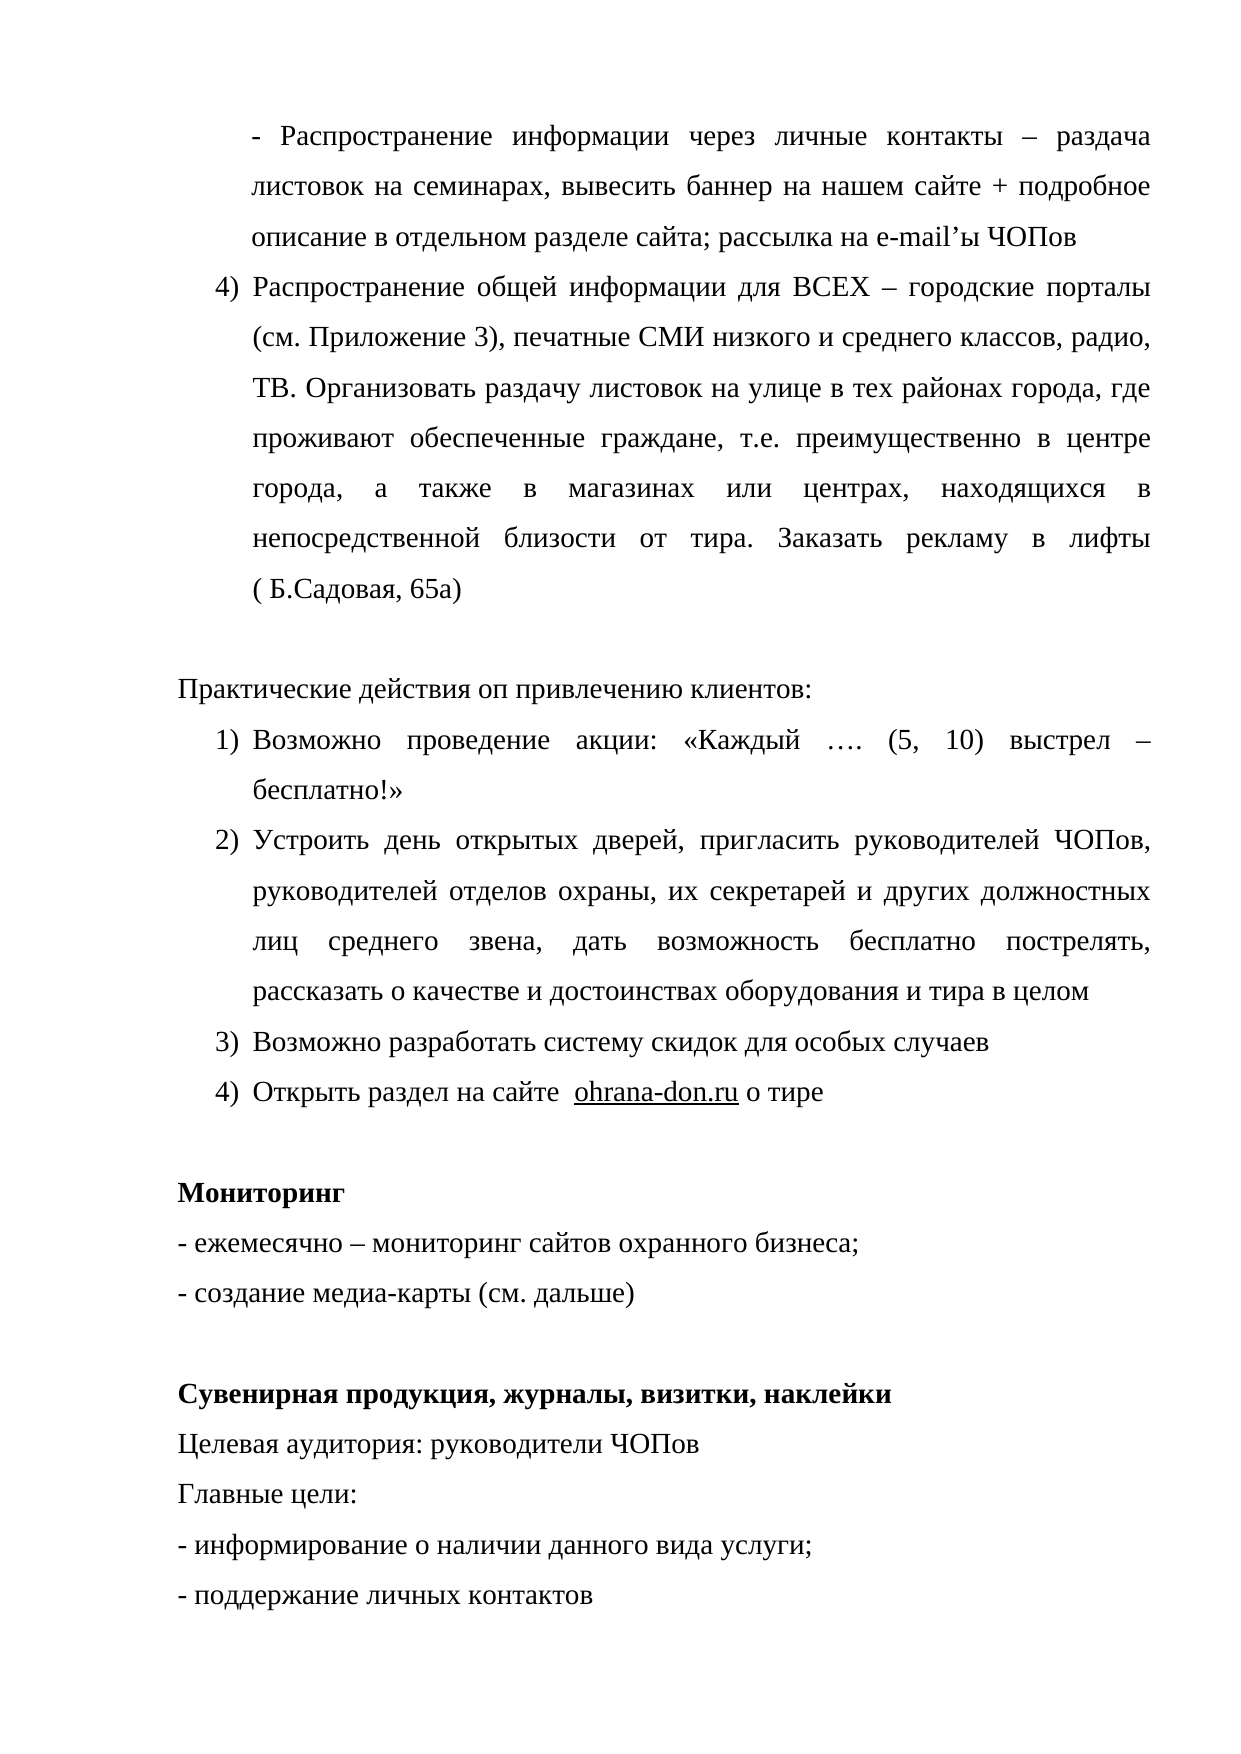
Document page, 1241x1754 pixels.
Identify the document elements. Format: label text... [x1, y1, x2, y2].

text Главные цели: [177, 1477, 1152, 1510]
list Устроить день открытых дверей, пригласить руководителей ЧОПов, руководителей отделов охраны, их секретарей и других должностных лиц среднего звена, дать возможность бесплатно пострелять, рассказать о качестве и достоинствах оборудования и тира в целом [215, 822, 1152, 1007]
text Сувенирная продукция, журналы, визитки, наклейки [177, 1376, 1152, 1409]
text Мониторинг [177, 1175, 1152, 1208]
list Возможно проведение акции: «Каждый …. (5, 10) выстрел – бесплатно!» [215, 722, 1152, 806]
text - информирование о наличии данного вида услуги; [177, 1527, 1152, 1560]
list Открыть раздел на сайте ohrana-don.ru о тире [215, 1074, 1152, 1108]
text Целевая аудитория: руководители ЧОПов [177, 1426, 1152, 1460]
list Распространение общей информации для ВСЕХ – городские порталы (см. Приложение 3), печатные СМИ низкого и среднего классов, радио, ТВ. Организовать раздачу листовок на улице в тех районах города, где проживают обеспеченные граждане, т.е. преимущественно в центре города, а также в магазинах или центрах, находящихся в непосредственной близости от тира. Заказать рекламу в лифты ( Б.Садовая, 65а) [215, 269, 1152, 604]
text Практические действия оп привлечению клиентов: [177, 672, 1152, 705]
text - создание медиа-карты (см. дальше) [177, 1275, 1152, 1309]
text - ежемесячно – мониторинг сайтов охранного бизнеса; [177, 1225, 1152, 1258]
text - поддержание личных контактов [177, 1577, 1152, 1611]
list Возможно разработать систему скидок для особых случаев [215, 1024, 1152, 1057]
text - Распространение информации через личные контакты – раздача листовок на семинарах, вывесить баннер на нашем сайте + подробное описание в отдельном разделе сайта; рассылка на e-mail’ы ЧОПов [251, 118, 1152, 252]
